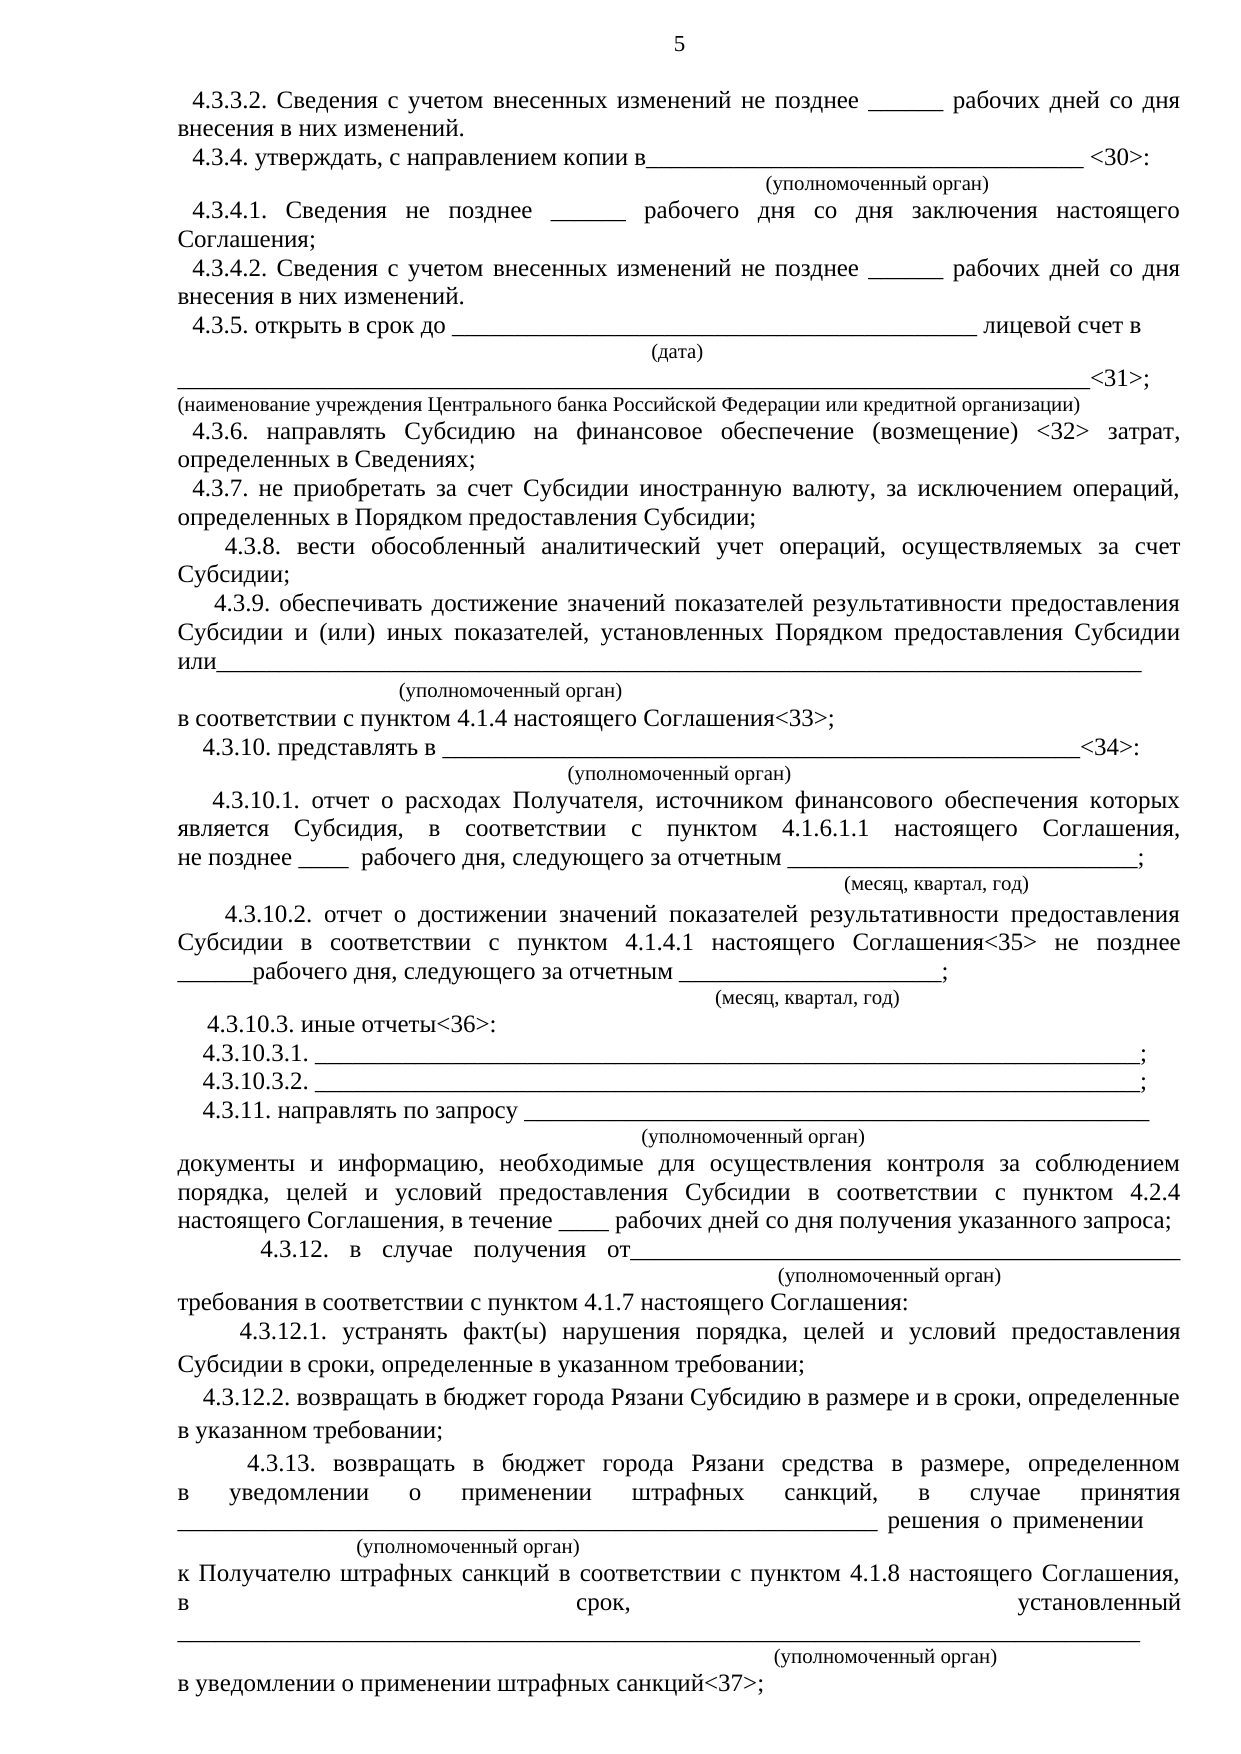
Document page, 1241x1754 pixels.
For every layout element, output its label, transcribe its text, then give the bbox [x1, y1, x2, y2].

text в соответствии с пунктом 4.1.4 настоящего Соглашения<33>; [177, 703, 1181, 732]
text (месяц, квартал, год) [177, 871, 1181, 895]
text (уполномоченный орган) [177, 761, 1181, 785]
text 4.3.9. обеспечивать достижение значений показателей результативности предоставления Субсидии и (или) иных показателей, установленных Порядком предоставления Субсидии или__________________________________________________________________________ (уполномоченный орган) [177, 588, 1181, 703]
text 4.3.5. открыть в срок до __________________________________________ лицевой счет в [177, 310, 1181, 339]
text 4.3.7. не приобретать за счет Субсидии иностранную валюту, за исключением операций, определенных в Порядком предоставления Субсидии; [177, 473, 1181, 531]
text 4.3.12.2. возвращать в бюджет города Рязани Субсидию в размере и в сроки, определенные в указанном требовании; [177, 1382, 1181, 1444]
text 4.3.4. утверждать, с направлением копии в___________________________________ <30>: [177, 142, 1181, 171]
text (уполномоченный орган) [177, 1644, 1181, 1668]
text _________________________________________________________________________<31>; (наименование учреждения Центрального банка Российской Федерации или кредитной организации) [177, 363, 1181, 416]
text (дата) [177, 339, 1181, 363]
text 4.3.10.3.2. __________________________________________________________________; [177, 1066, 1181, 1095]
text 4.3.8. вести обособленный аналитический учет операций, осуществляемых за счет Субсидии; [177, 531, 1181, 588]
text (месяц, квартал, год) [177, 985, 1181, 1009]
text требования в соответствии с пунктом 4.1.7 настоящего Соглашения: [177, 1287, 1181, 1316]
text 4.3.10.3. иные отчеты<36>: [177, 1009, 1181, 1038]
text 4.3.13. возвращать в бюджет города Рязани средства в размере, определенном в уведомлении о применении штрафных санкций, в случае принятия ________________________________________________________ решения о применении (уполномоченный орган) [177, 1448, 1181, 1558]
text 4.3.12. в случае получения от____________________________________________ (уполномоченный орган) [177, 1234, 1181, 1287]
text 4.3.6. направлять Субсидию на финансовое обеспечение (возмещение) <32> затрат, определенных в Сведениях; [177, 416, 1181, 473]
text 4.3.10. представлять в ___________________________________________________<34>: [177, 732, 1181, 761]
text 4.3.3.2. Сведения с учетом внесенных изменений не позднее ______ рабочих дней со дня внесения в них изменений. [177, 85, 1181, 142]
text 4.3.10.1. отчет о расходах Получателя, источником финансового обеспечения которых является Субсидия, в соответствии с пунктом 4.1.6.1.1 настоящего Соглашения, не позднее ____ рабочего дня, следующего за отчетным ____________________________; [177, 785, 1181, 871]
text к Получателю штрафных санкций в соответствии с пунктом 4.1.8 настоящего Соглашения, в срок, установленный _____________________________________________________________________________ [177, 1558, 1181, 1644]
text в уведомлении о применении штрафных санкций<37>; [177, 1668, 1181, 1697]
text (уполномоченный орган) [177, 1124, 1181, 1148]
text 4.3.11. направлять по запросу __________________________________________________ [177, 1095, 1181, 1124]
text 4.3.10.3.1. __________________________________________________________________; [177, 1038, 1181, 1066]
text 4.3.10.2. отчет о достижении значений показателей результативности предоставления Субсидии в соответствии с пунктом 4.1.4.1 настоящего Соглашения<35> не позднее ______рабочего дня, следующего за отчетным _____________________; [177, 899, 1181, 985]
text 4.3.12.1. устранять факт(ы) нарушения порядка, целей и условий предоставления Субсидии в сроки, определенные в указанном требовании; [177, 1316, 1181, 1378]
text 4.3.4.1. Сведения не позднее ______ рабочего дня со дня заключения настоящего Соглашения; [177, 195, 1181, 253]
text (уполномоченный орган) [177, 171, 1181, 195]
text 4.3.4.2. Сведения с учетом внесенных изменений не позднее ______ рабочих дней со дня внесения в них изменений. [177, 253, 1181, 310]
text документы и информацию, необходимые для осуществления контроля за соблюдением порядка, целей и условий предоставления Субсидии в соответствии с пунктом 4.2.4 настоящего Соглашения, в течение ____ рабочих дней со дня получения указанного запроса; [177, 1148, 1181, 1234]
